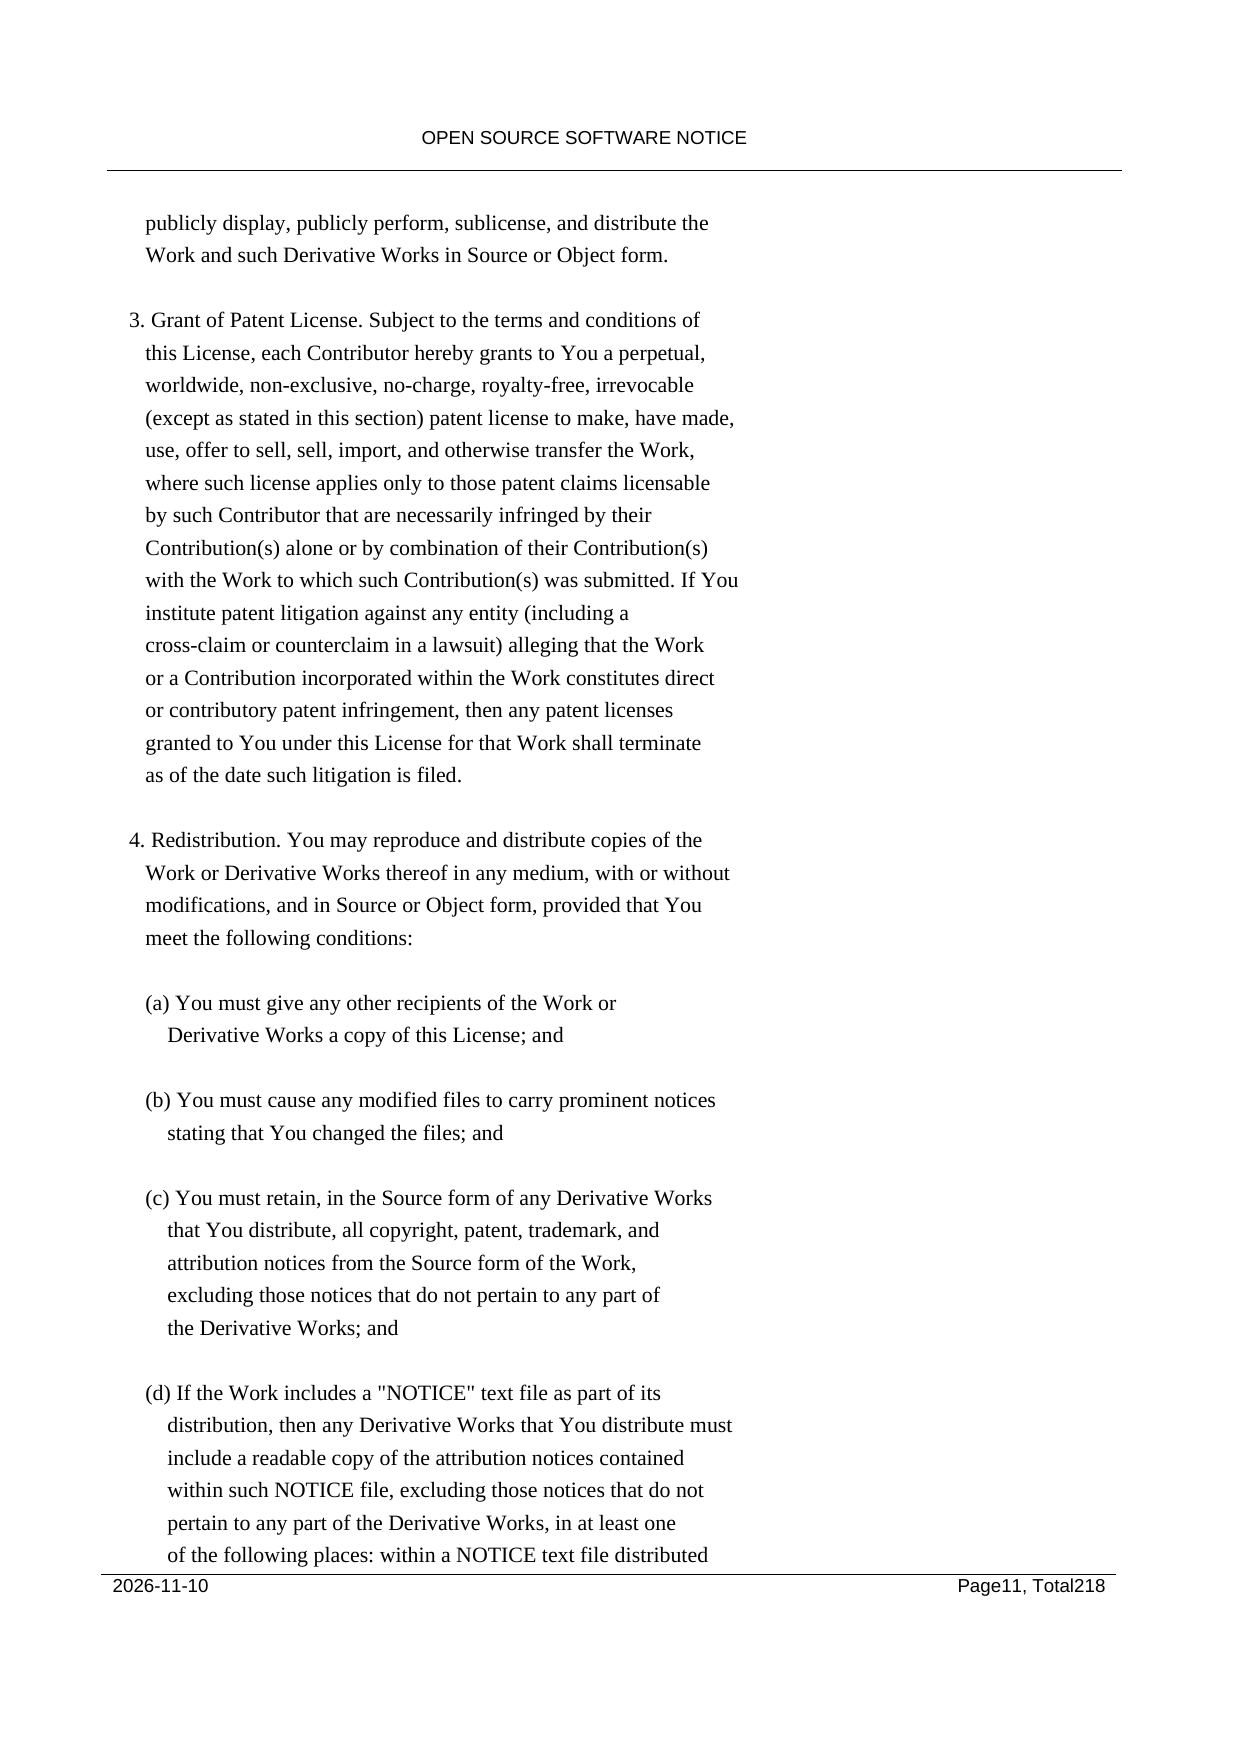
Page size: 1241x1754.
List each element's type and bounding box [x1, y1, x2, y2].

text [112, 206, 1128, 1571]
